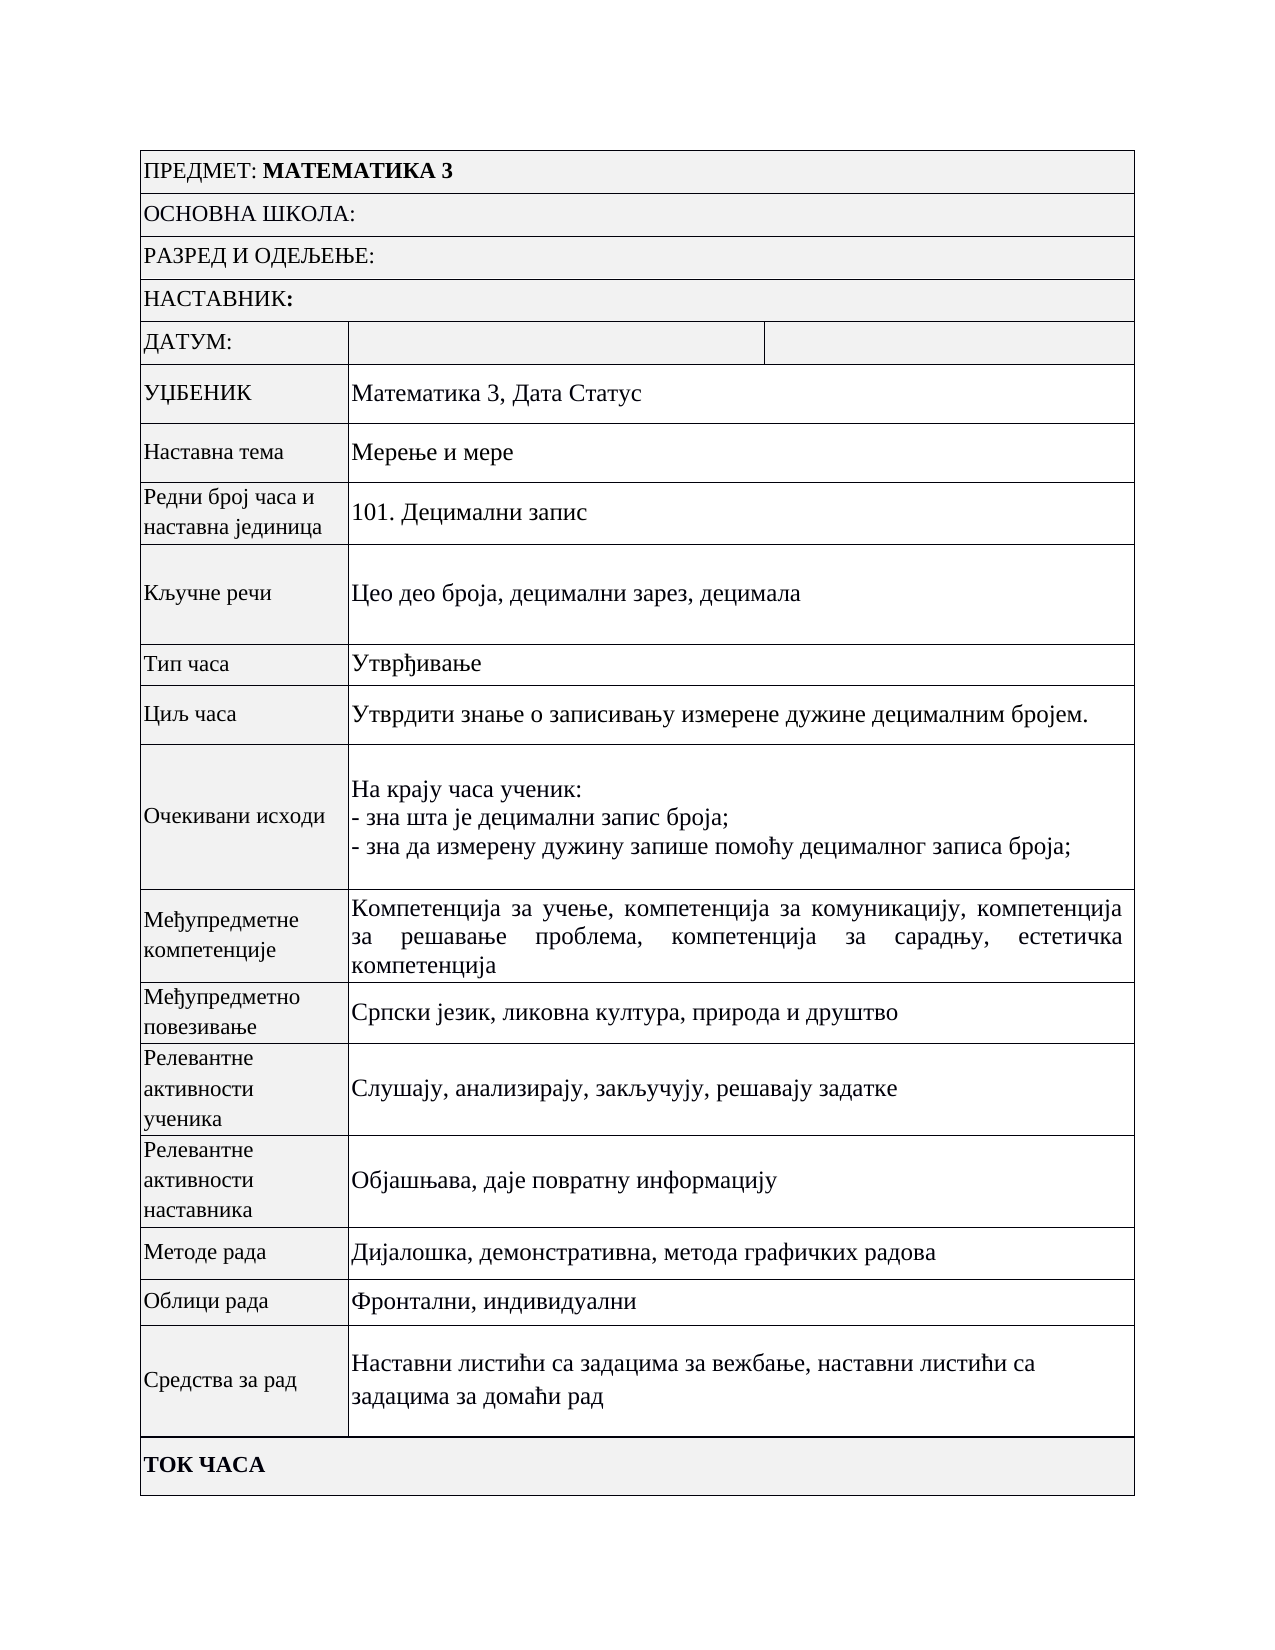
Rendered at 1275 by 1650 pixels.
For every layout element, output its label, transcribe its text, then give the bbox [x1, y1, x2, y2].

table_cell Објашњава, даје повратну информацију [349, 1136, 1134, 1227]
table_cell Дијалошка, демонстративна, метода графичких радова [349, 1228, 1134, 1279]
table_cell ДАТУМ: [141, 322, 348, 364]
table_cell 101. Децимални запис [349, 483, 1134, 544]
table_header ПРЕДМЕТ: МАТЕМАТИКА 3 [141, 151, 1134, 193]
table_cell Mатематика 3, Дата Статус [349, 365, 1134, 423]
table_cell ТОК ЧАСА [141, 1438, 1134, 1495]
table_cell Релевантне активности наставника [141, 1136, 348, 1227]
table_cell Међупредметне компетенције [141, 890, 348, 982]
table_cell Међупредметно повезивање [141, 983, 348, 1043]
table_cell Фронтални, индивидуални [349, 1280, 1134, 1325]
table_cell Релевантне активности ученика [141, 1044, 348, 1135]
table_cell Циљ часа [141, 686, 348, 744]
table_cell Утврђивање [349, 645, 1134, 685]
table_cell Методе рада [141, 1228, 348, 1279]
table_cell [349, 322, 764, 364]
table_cell Облици рада [141, 1280, 348, 1325]
table_cell На крају часа ученик: - зна шта је децимални запис броја; - зна да измерену дужину запише помоћу децималног записа броја; [349, 745, 1134, 889]
table_cell Слушају, анализирају, закључују, решавају задатке [349, 1044, 1134, 1135]
table_cell Тип часа [141, 645, 348, 685]
table_cell Очекивани исходи [141, 745, 348, 889]
table_cell ОСНОВНА ШКОЛА: [141, 194, 1134, 236]
table_cell РАЗРЕД И ОДЕЉЕЊЕ: [141, 237, 1134, 278]
table_cell Мерење и мере [349, 424, 1134, 482]
table_cell Средства за рад [141, 1326, 348, 1436]
table_cell Српски језик, ликовна култура, природа и друштво [349, 983, 1134, 1043]
table_cell Компетенција за учење, компетенција за комуникацију, компетенција за решавање проблема, компетенција за сарадњу, естетичка компетенција [349, 890, 1134, 982]
table_cell УЏБЕНИК [141, 365, 348, 423]
table_cell Редни број часа и наставна јединица [141, 483, 348, 544]
table_cell Наставна тема [141, 424, 348, 482]
table_cell Кључне речи [141, 545, 348, 644]
table_cell Утврдити знање о записивању измерене дужине децималним бројем. [349, 686, 1134, 744]
table_cell НАСТАВНИК: [141, 280, 1134, 321]
table_cell Цео део бројa, децимални зарез, децимала [349, 545, 1134, 644]
table_cell [765, 322, 1134, 364]
table_cell Наставни листићи са задацима за вежбање, наставни листићи са задацима за домаћи рад [349, 1326, 1134, 1436]
